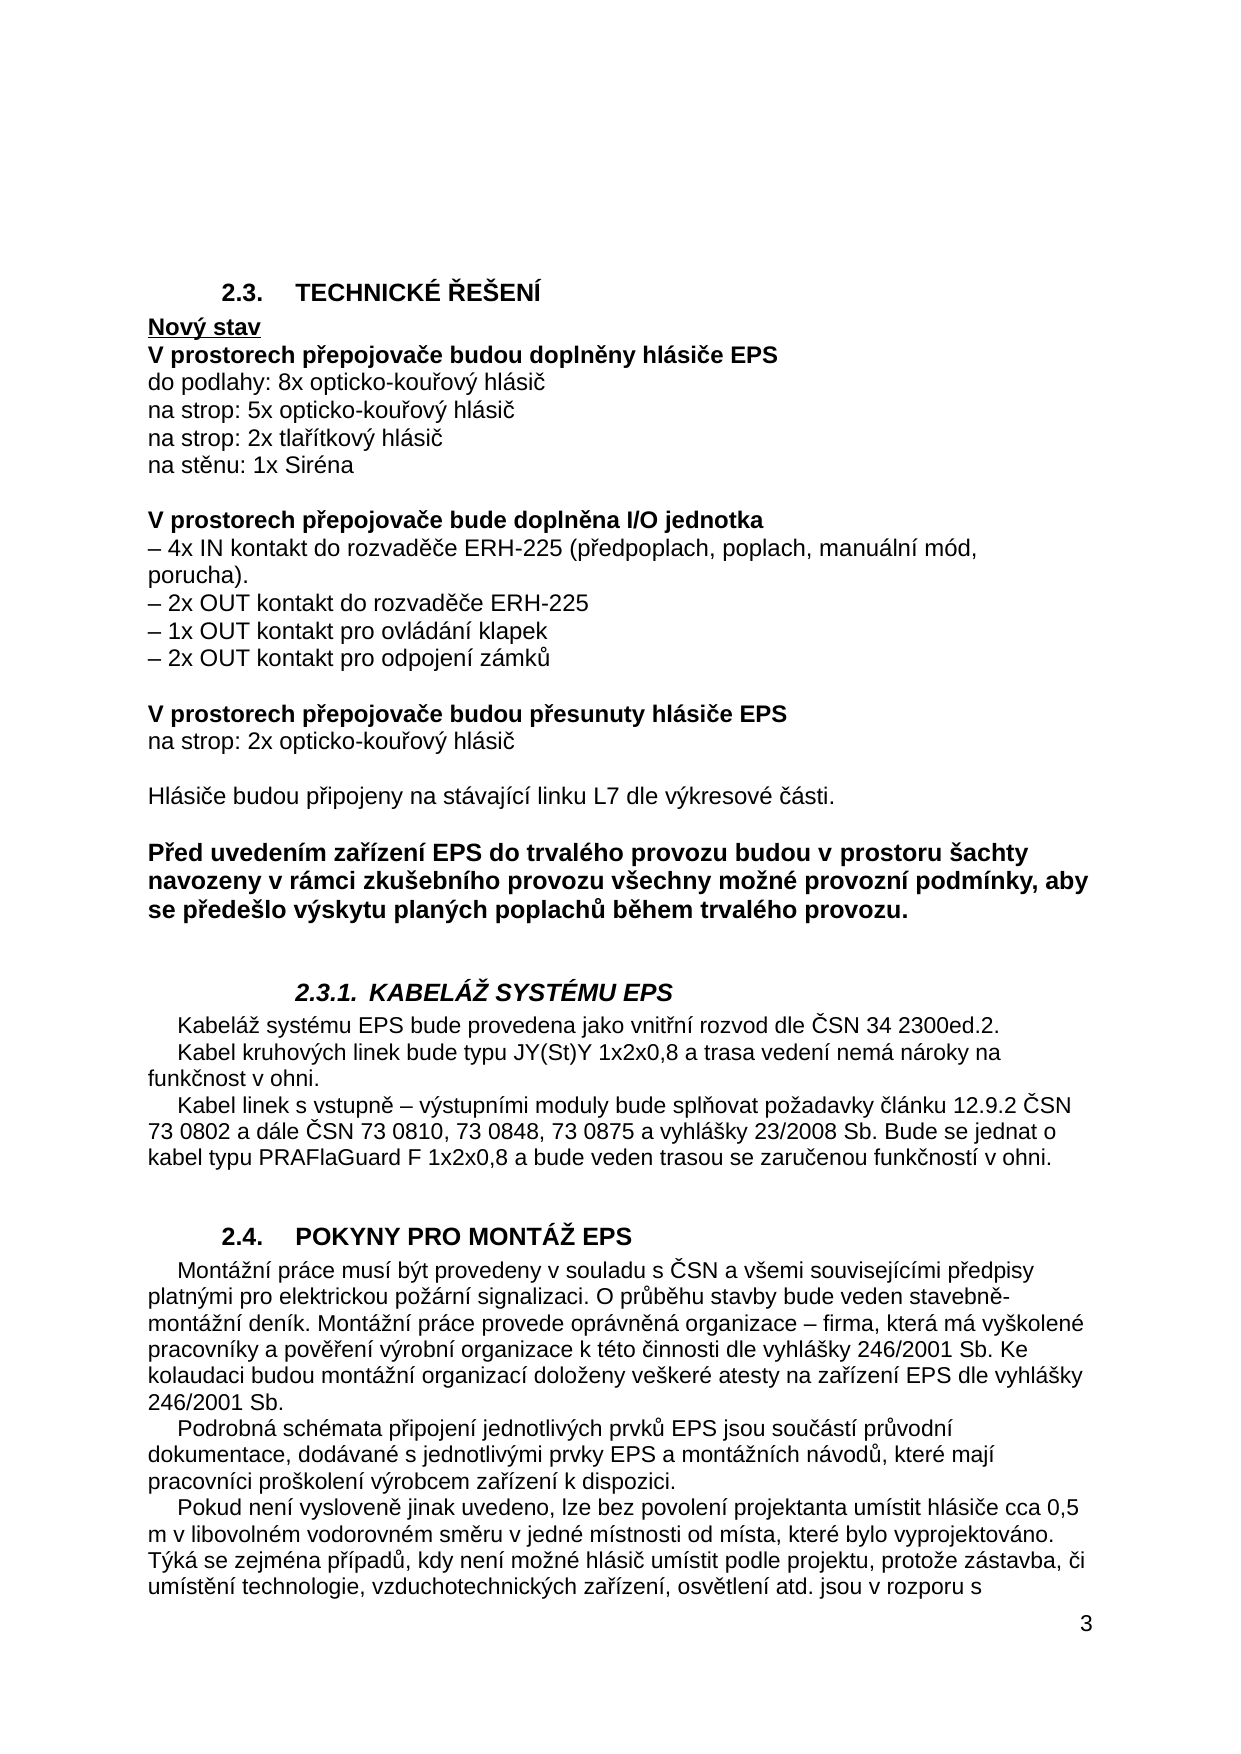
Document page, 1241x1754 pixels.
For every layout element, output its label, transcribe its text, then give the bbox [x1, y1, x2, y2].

text na strop: 2x tlařítkový hlásič [148, 423, 1093, 451]
text – 2x OUT kontakt do rozvaděče ERH-225 [148, 589, 1093, 617]
text – 4x IN kontakt do rozvaděče ERH-225 (předpoplach, poplach, manuální mód, [148, 534, 1093, 561]
text porucha). [148, 561, 1093, 589]
text na stěnu: 1x Siréna [148, 451, 1093, 479]
text Kabel linek s vstupně – výstupními moduly bude splňovat požadavky článku 12.9.2 ČSN 73 0802 a dále ČSN 73 0810, 73 0848, 73 0875 a vyhlášky 23/2008 Sb. Bude se jednat o kabel typu PRAFlaGuard F 1x2x0,8 a bude veden trasou se zaručenou funkčností v ohni. [148, 1092, 1093, 1171]
text Hlásiče budou připojeny na stávající linku L7 dle výkresové části. [148, 782, 1093, 810]
text – 2x OUT kontakt pro odpojení zámků [148, 644, 1093, 672]
text V prostorech přepojovače bude doplněna I/O jednotka [148, 506, 1093, 534]
text Podrobná schémata připojení jednotlivých prvků EPS jsou součástí průvodní dokumentace, dodávané s jednotlivými prvky EPS a montážních návodů, které mají pracovníci proškolení výrobcem zařízení k dispozici. [148, 1415, 1093, 1494]
text Nový stav [148, 313, 1093, 341]
subtitle Pokyny pro montáž EPS [221, 1222, 1093, 1251]
text na strop: 2x opticko-kouřový hlásič [148, 727, 1093, 755]
text V prostorech přepojovače budou přesunuty hlásiče EPS [148, 699, 1093, 727]
text Kabeláž systému EPS bude provedena jako vnitřní rozvod dle ČSN 34 2300ed.2. [148, 1012, 1093, 1039]
subtitle Kabeláž systému EPS [295, 977, 1093, 1006]
text Před uvedením zařízení EPS do trvalého provozu budou v prostoru šachty navozeny v rámci zkušebního provozu všechny možné provozní podmínky, aby se předešlo výskytu planých poplachů během trvalého provozu. [148, 837, 1093, 924]
text – 1x OUT kontakt pro ovládání klapek [148, 617, 1093, 644]
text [148, 1494, 1093, 1599]
subtitle Technické řešení [221, 278, 1093, 307]
text V prostorech přepojovače budou doplněny hlásiče EPS [148, 341, 1093, 368]
text do podlahy: 8x opticko-kouřový hlásič [148, 368, 1093, 396]
text Montážní práce musí být provedeny v souladu s ČSN a všemi souvisejícími předpisy platnými pro elektrickou požární signalizaci. O průběhu stavby bude veden stavebně-montážní deník. Montážní práce provede oprávněná organizace – firma, která má vyškolené pracovníky a pověření výrobní organizace k této činnosti dle vyhlášky 246/2001 Sb. Ke kolaudaci budou montážní organizací doloženy veškeré atesty na zařízení EPS dle vyhlášky 246/2001 Sb. [148, 1257, 1093, 1415]
text Kabel kruhových linek bude typu JY(St)Y 1x2x0,8 a trasa vedení nemá nároky na funkčnost v ohni. [148, 1039, 1093, 1092]
text na strop: 5x opticko-kouřový hlásič [148, 396, 1093, 423]
